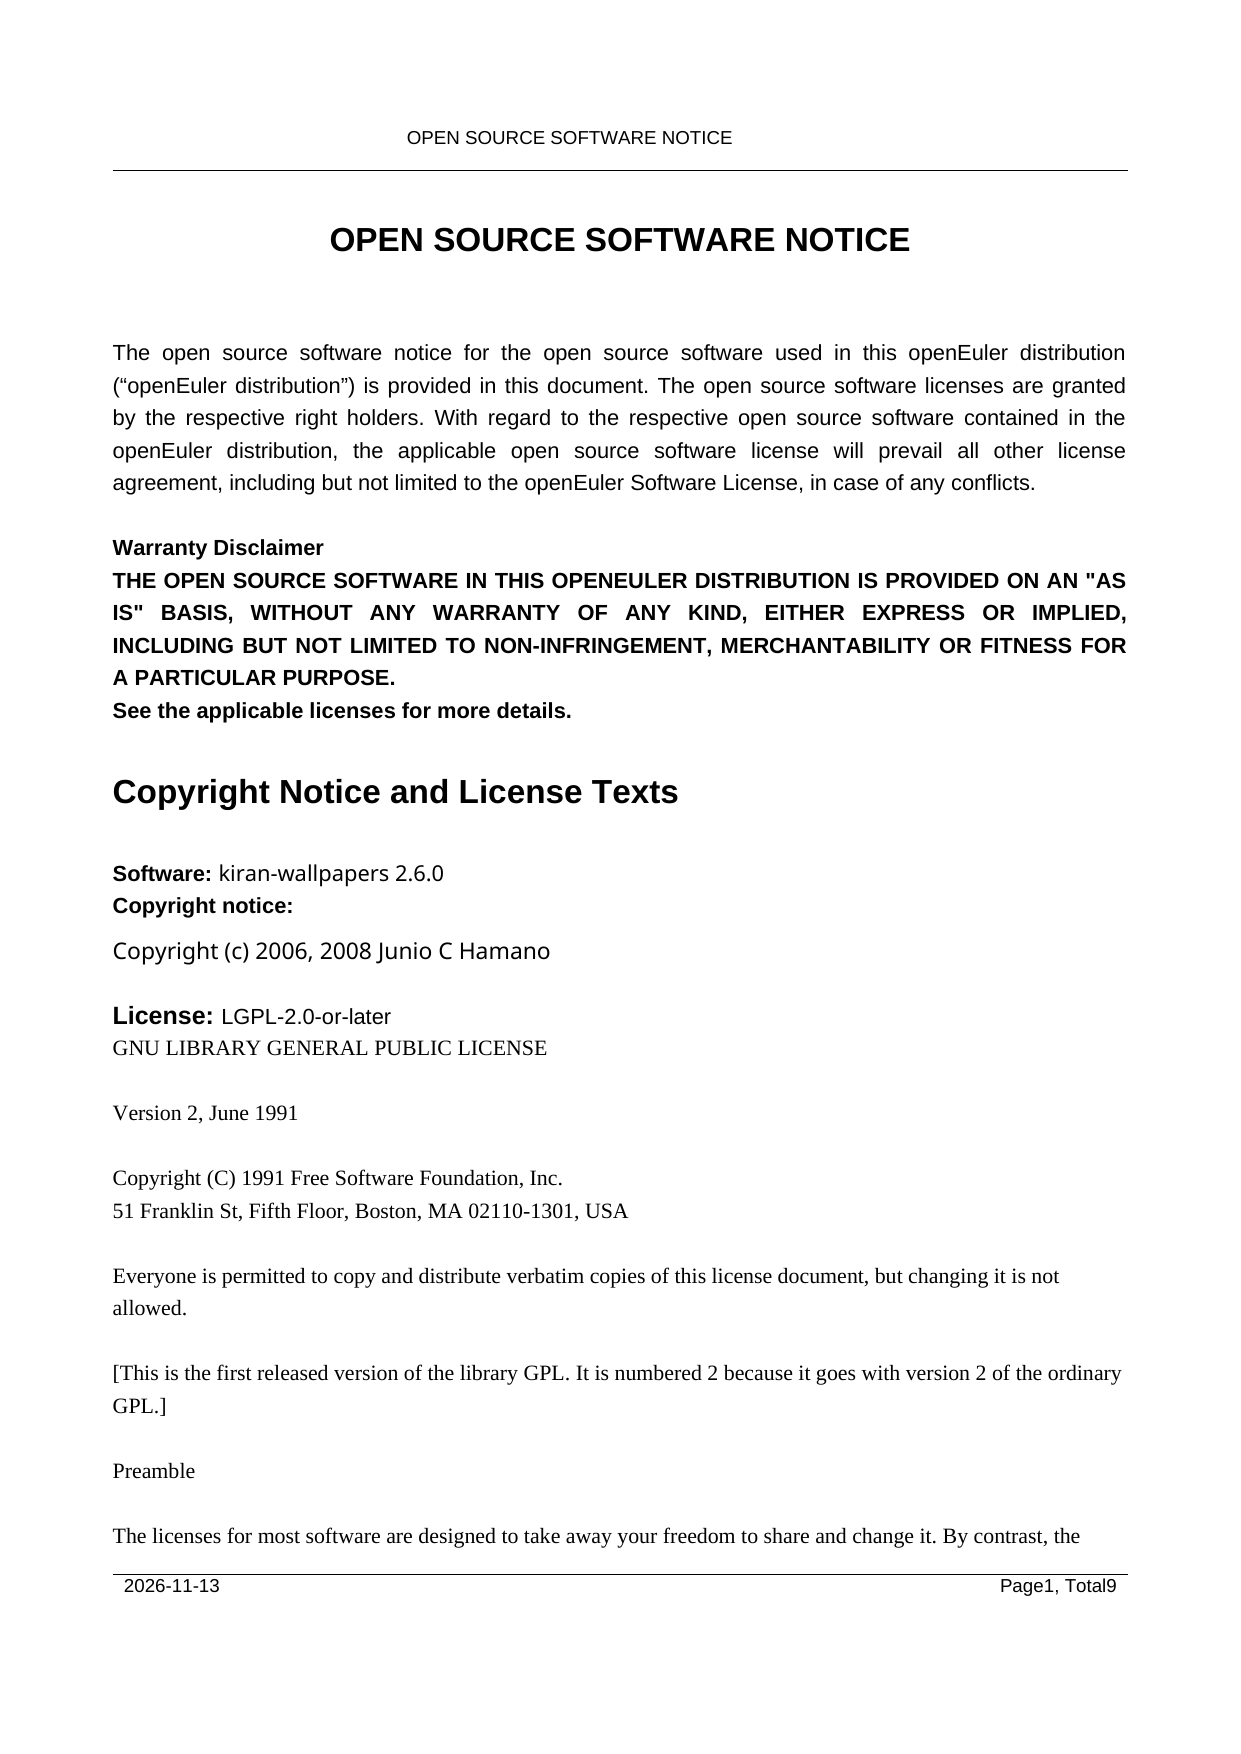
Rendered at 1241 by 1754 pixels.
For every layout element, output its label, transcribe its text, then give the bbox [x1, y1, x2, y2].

text License: LGPL-2.0-or-later [112, 999, 1128, 1031]
text Copyright Notice and License Texts [112, 759, 1128, 824]
title Software: kiran-wallpapers 2.6.0 [112, 856, 1128, 889]
text Warranty Disclaimer [112, 531, 1128, 564]
text The open source software notice for the open source software used in this openEuler distribution (“openEuler distribution”) is provided in this document. The open source software licenses are granted by the respective right holders. With regard to the respective open source software contained in the openEuler distribution, the applicable open source software license will prevail all other license agreement, including but not limited to the openEuler Software License, in case of any conflicts. [112, 336, 1128, 499]
text Copyright (c) 2006, 2008 Junio C Hamano [112, 934, 1128, 999]
text Copyright notice: [112, 889, 1128, 921]
text THE OPEN SOURCE SOFTWARE IN THIS OPENEULER DISTRIBUTION IS PROVIDED ON AN "AS IS" BASIS, WITHOUT ANY WARRANTY OF ANY KIND, EITHER EXPRESS OR IMPLIED, INCLUDING BUT NOT LIMITED TO NON-INFRINGEMENT, MERCHANTABILITY OR FITNESS FOR A PARTICULAR PURPOSE. See the applicable licenses for more details. [112, 564, 1128, 726]
text OPEN SOURCE SOFTWARE NOTICE [112, 206, 1128, 271]
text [112, 1031, 1128, 1551]
